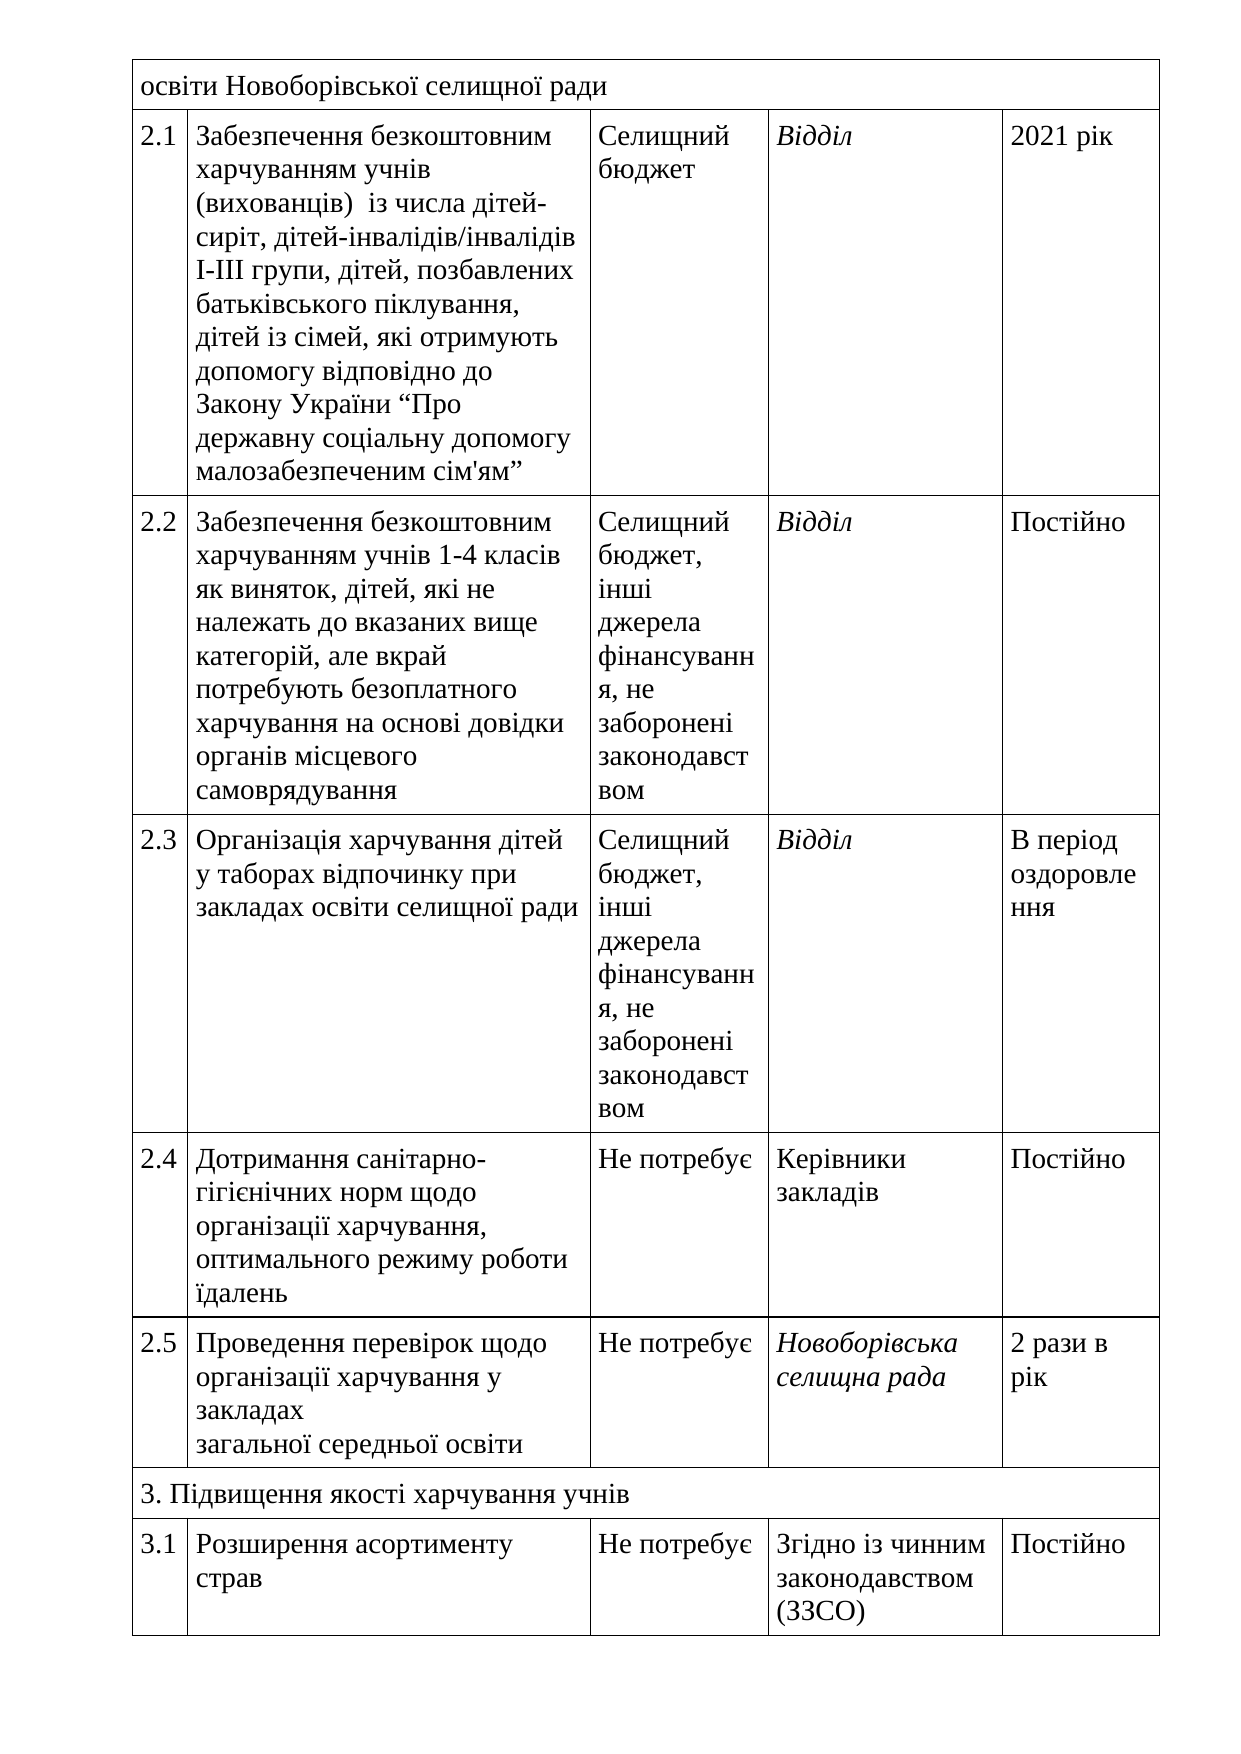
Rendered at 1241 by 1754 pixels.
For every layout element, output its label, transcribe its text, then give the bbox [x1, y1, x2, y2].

table_cell Не потребує [591, 1133, 768, 1316]
table_cell Не потребує [591, 1318, 768, 1467]
table_cell 3.1 [133, 1519, 187, 1635]
table_cell Відділ [769, 496, 1002, 813]
table_cell 3. Підвищення якості харчування учнів [133, 1468, 1159, 1517]
table_cell В період оздоровлення [1003, 815, 1159, 1132]
table_cell Організація харчування дітей у таборах відпочинку при закладах освіти селищної ради [188, 815, 590, 1132]
table_cell Селищний бюджет [591, 110, 768, 495]
table_cell 2.5 [133, 1318, 187, 1467]
table_cell Керівники закладів [769, 1133, 1002, 1316]
table_cell Постійно [1003, 496, 1159, 813]
table_cell Постійно [1003, 1519, 1159, 1635]
table_cell Відділ [769, 110, 1002, 495]
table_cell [133, 60, 1159, 109]
table_cell 2.4 [133, 1133, 187, 1316]
table_cell Новоборівська селищна рада [769, 1318, 1002, 1467]
table_cell 2021 рік [1003, 110, 1159, 495]
table_cell Забезпечення безкоштовним харчуванням учнів 1-4 класів як виняток, дітей, які не належать до вказаних вище категорій, але вкрай потребують безоплатного харчування на основі довідки органів місцевого самоврядування [188, 496, 590, 813]
table_cell 2.2 [133, 496, 187, 813]
table_cell Розширення асортименту страв [188, 1519, 590, 1635]
table_cell 2.1 [133, 110, 187, 495]
table_cell Проведення перевірок щодо організації харчування у закладах загальної середньої освіти [188, 1318, 590, 1467]
table_cell Постійно [1003, 1133, 1159, 1316]
table_cell Селищний бюджет, інші джерела фінансування, не заборонені законодавством [591, 496, 768, 813]
table_cell Згідно із чинним законодавством (ЗЗСО) [769, 1519, 1002, 1635]
table_cell Селищний бюджет, інші джерела фінансування, не заборонені законодавством [591, 815, 768, 1132]
table_cell Не потребує [591, 1519, 768, 1635]
table_cell 2.3 [133, 815, 187, 1132]
table_cell Відділ [769, 815, 1002, 1132]
table_cell 2 рази в рік [1003, 1318, 1159, 1467]
table_cell Забезпечення безкоштовним харчуванням учнів (вихованців) із числа дітей-сиріт, дітей-інвалідів/інвалідів І-ІІІ групи, дітей, позбавлених батьківського піклування, дітей із сімей, які отримують допомогу відповідно до Закону України “Про державну соціальну допомогу малозабезпеченим сім'ям” [188, 110, 590, 495]
table_cell Дотримання санітарно-гігієнічних норм щодо організації харчування, оптимального режиму роботи їдалень [188, 1133, 590, 1316]
